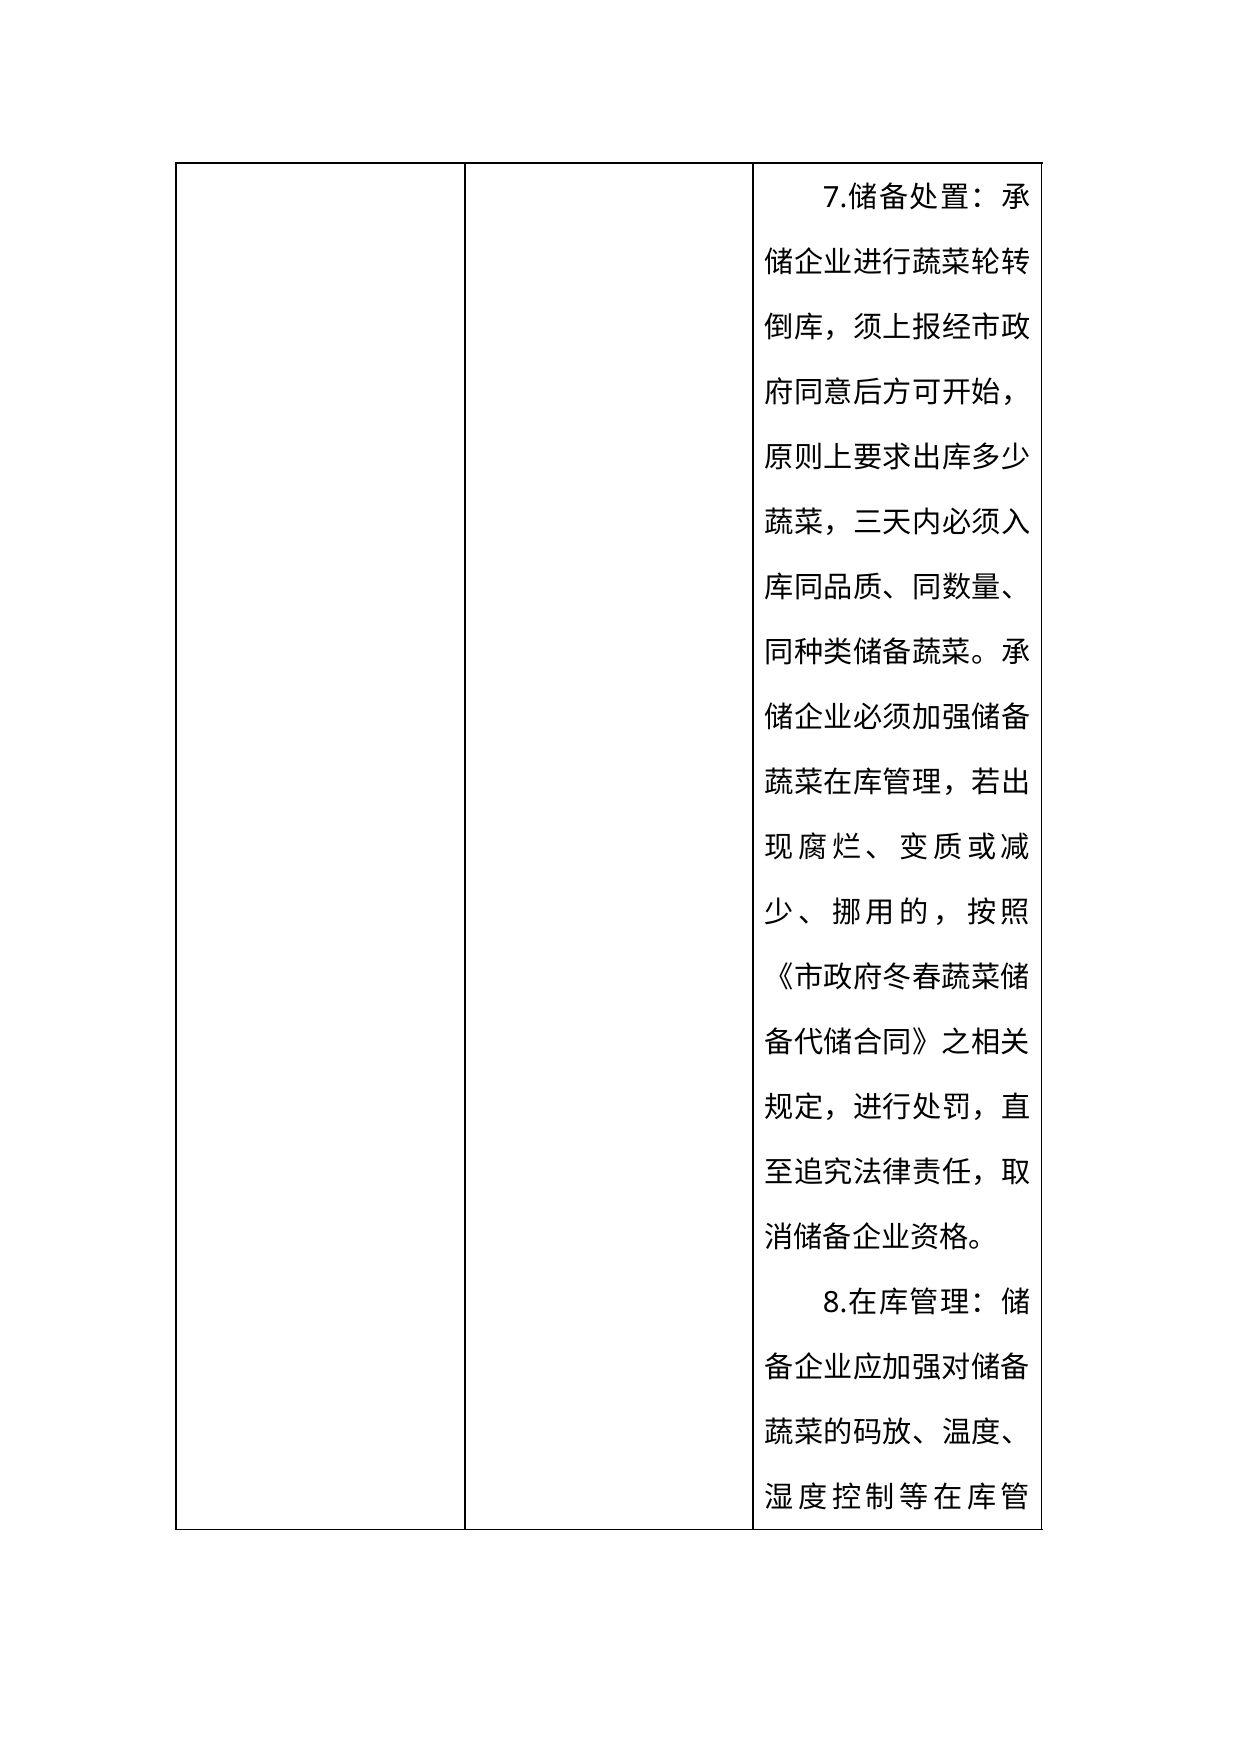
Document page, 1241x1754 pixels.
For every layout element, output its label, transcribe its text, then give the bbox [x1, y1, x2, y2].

table_cell 1 [177, 164, 464, 1528]
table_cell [754, 164, 1041, 1528]
table_cell [466, 164, 752, 1528]
